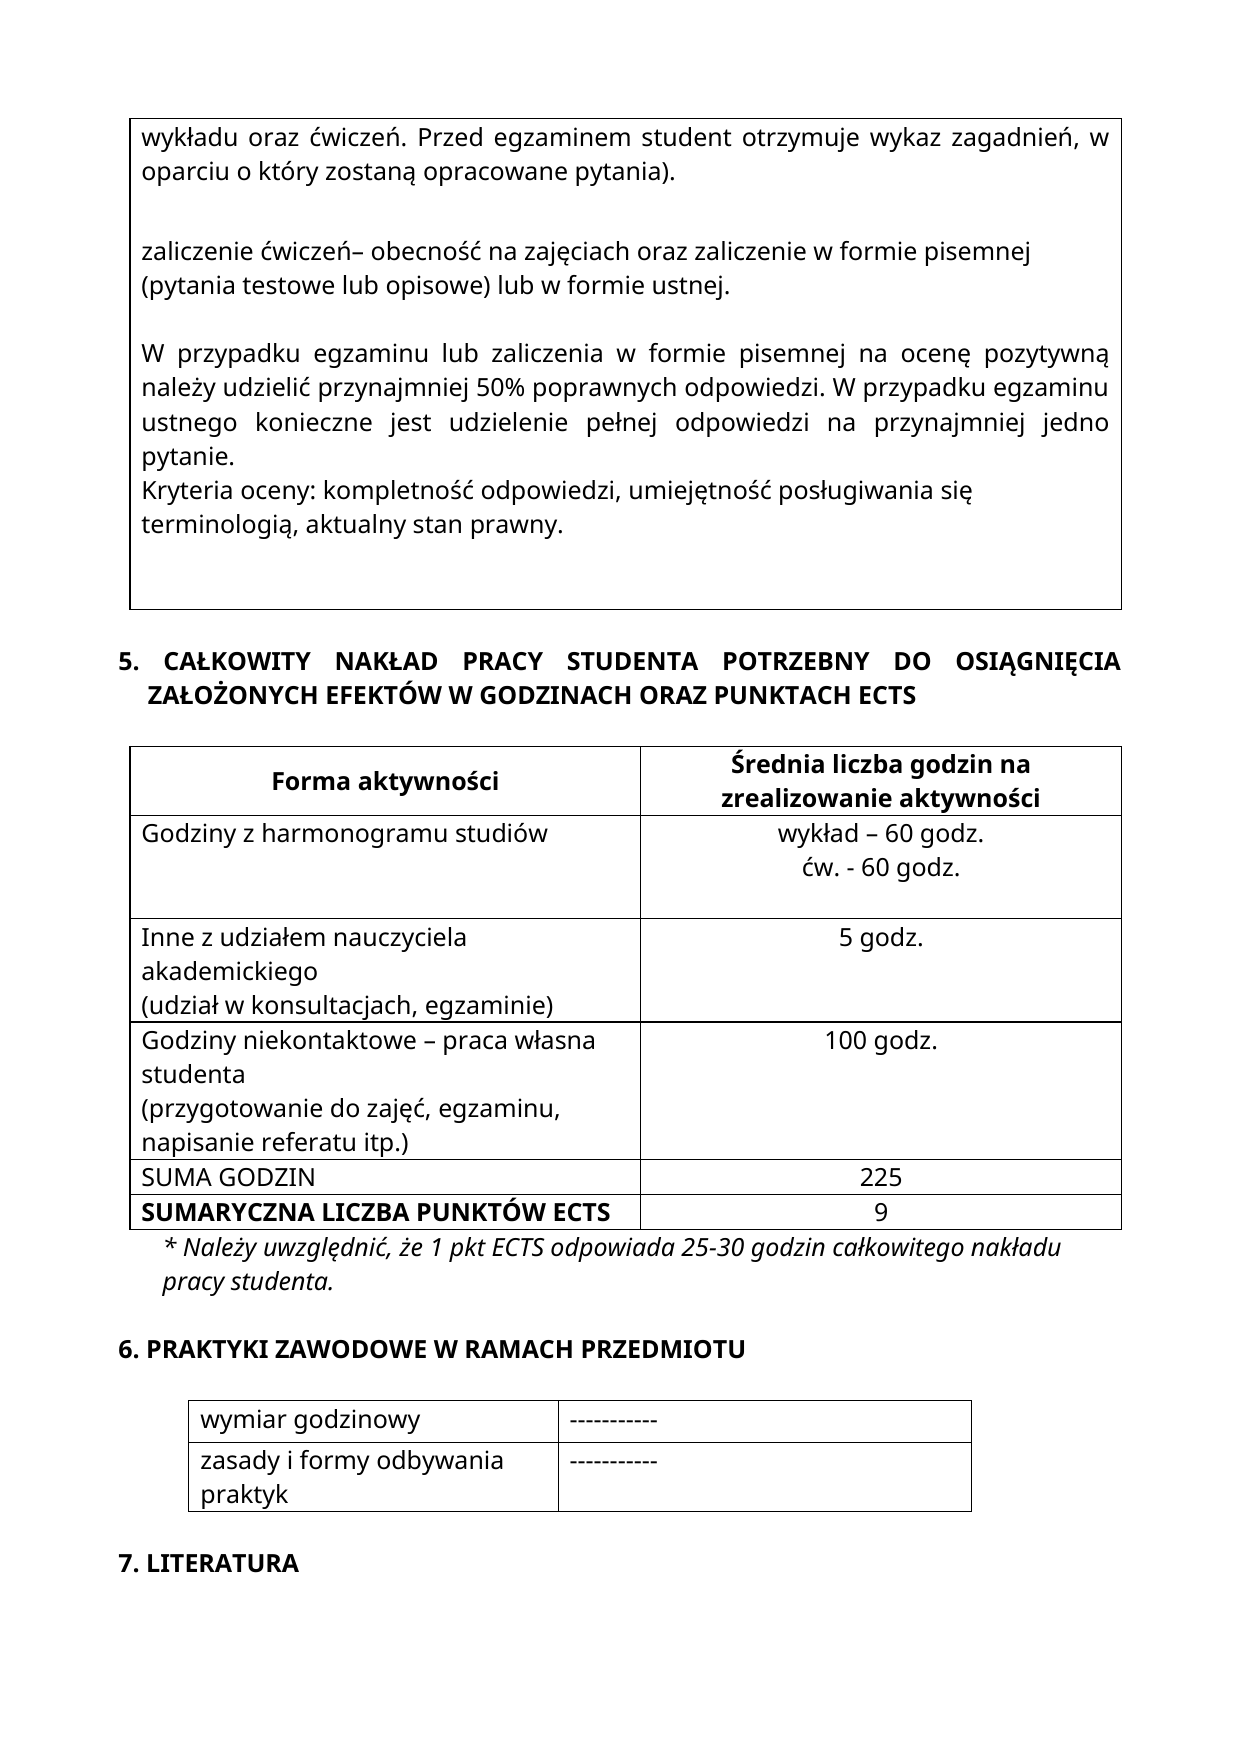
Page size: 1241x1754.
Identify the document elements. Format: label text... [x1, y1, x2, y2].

table_cell Godziny niekontaktowe – praca własna studenta (przygotowanie do zajęć, egzaminu, napisanie referatu itp.) [131, 1023, 640, 1159]
text 5. CAŁKOWITY NAKŁAD PRACY STUDENTA POTRZEBNY DO OSIĄGNIĘCIA ZAŁOŻONYCH EFEKTÓW W GODZINACH ORAZ PUNKTACH ECTS [118, 644, 1122, 712]
text * Należy uwzględnić, że 1 pkt ECTS odpowiada 25-30 godzin całkowitego nakładu pracy studenta. [162, 1230, 1122, 1298]
table_cell SUMARYCZNA LICZBA PUNKTÓW ECTS [131, 1195, 640, 1229]
text 7. LITERATURA [118, 1546, 1122, 1580]
table_cell Godziny z harmonogramu studiów [131, 816, 640, 918]
table_cell 225 [641, 1160, 1121, 1194]
table_cell ----------- [559, 1443, 971, 1511]
text 6. PRAKTYKI ZAWODOWE W RAMACH PRZEDMIOTU [118, 1332, 1122, 1366]
table_header ----------- [559, 1401, 971, 1442]
table_cell zasady i formy odbywania praktyk [189, 1443, 558, 1511]
table_cell 9 [641, 1195, 1121, 1229]
table_cell 5 godz. [641, 919, 1121, 1021]
table_cell SUMA GODZIN [131, 1160, 640, 1194]
table_cell Inne z udziałem nauczyciela akademickiego (udział w konsultacjach, egzaminie) [131, 919, 640, 1021]
table_header wymiar godzinowy [189, 1401, 558, 1442]
table_header Średnia liczba godzin na zrealizowanie aktywności [641, 747, 1121, 815]
table_cell 100 godz. [641, 1023, 1121, 1159]
table_cell wykład – 60 godz. ćw. - 60 godz. [641, 816, 1121, 918]
table_header Forma aktywności [131, 747, 640, 815]
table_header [131, 119, 1121, 608]
